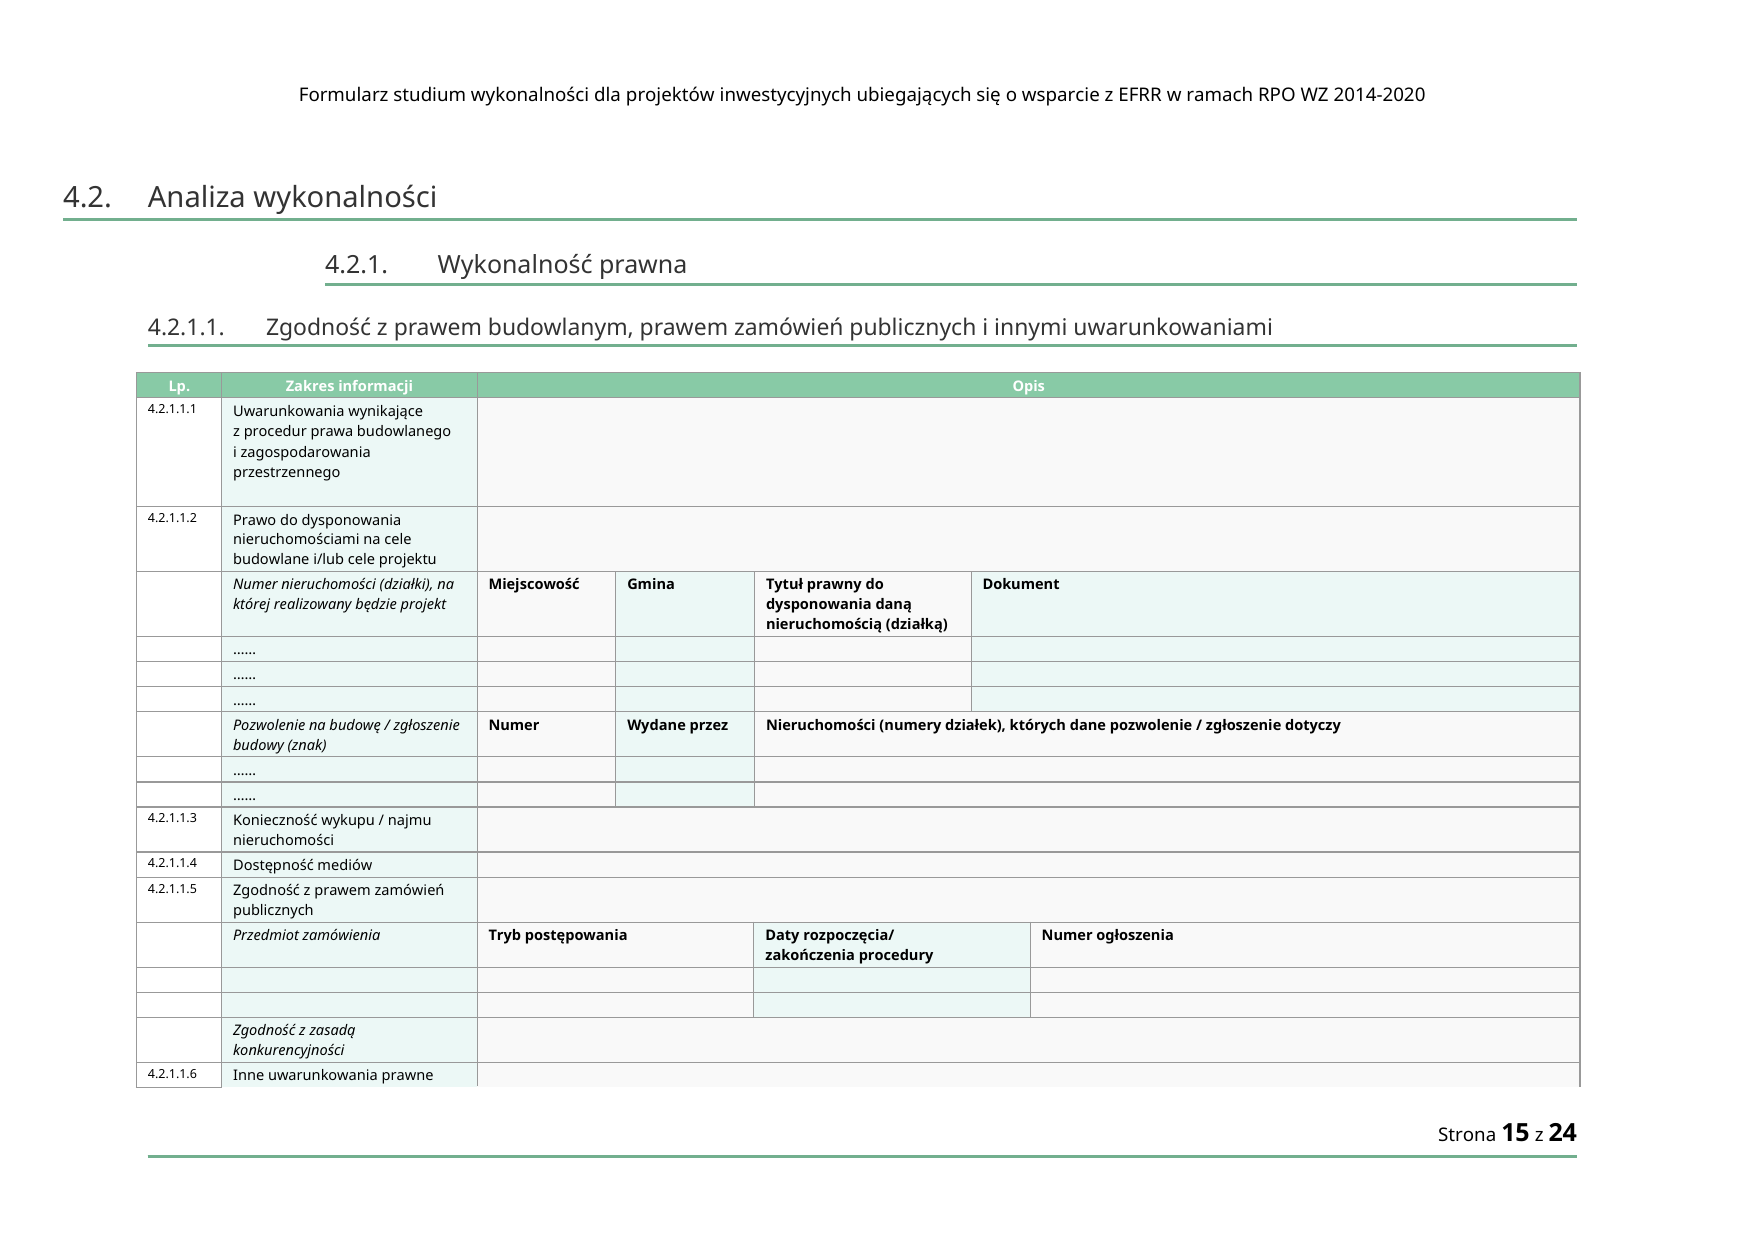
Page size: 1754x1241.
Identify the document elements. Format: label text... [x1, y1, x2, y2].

table_header Opis [478, 373, 1579, 397]
table_cell [754, 968, 1030, 992]
table_cell 4.2.1.1.3 [137, 808, 221, 851]
table_cell [137, 712, 221, 756]
table_cell Numer ogłoszenia [1031, 923, 1579, 967]
table_cell [478, 853, 1579, 877]
table_cell Przedmiot zamówienia [222, 923, 477, 967]
table_cell [755, 687, 971, 711]
table_cell [222, 968, 477, 992]
table_cell Gmina [616, 572, 754, 636]
table_cell Miejscowość [478, 572, 615, 636]
table_cell [616, 687, 754, 711]
table_cell Pozwolenie na budowę / zgłoszenie budowy (znak) [222, 712, 477, 756]
table_cell 4.2.1.1.2 [137, 507, 221, 571]
table_cell Numer [478, 712, 615, 756]
table_cell …… [222, 783, 477, 806]
table_cell 4.2.1.1.1 [137, 398, 221, 506]
table_cell Zgodność z prawem zamówień publicznych [222, 878, 477, 922]
table_cell Numer nieruchomości (działki), na której realizowany będzie projekt [222, 572, 477, 636]
table_cell Prawo do dysponowania nieruchomościami na cele budowlane i/lub cele projektu [222, 507, 477, 571]
table_cell [478, 878, 1579, 922]
table_cell Konieczność wykupu / najmu nieruchomości [222, 808, 477, 851]
table_cell [478, 662, 615, 686]
table_cell [137, 757, 221, 781]
table_cell [478, 507, 1579, 571]
table_cell Wydane przez [616, 712, 754, 756]
table_cell [137, 968, 221, 992]
table_cell 4.2.1.1.5 [137, 878, 221, 922]
table_cell [1031, 968, 1579, 992]
subtitle Analiza wykonalności [63, 177, 1577, 218]
table_cell 4.2.1.1.6 [137, 1063, 221, 1087]
table_cell [137, 783, 221, 806]
table_header Zakres informacji [222, 373, 477, 397]
table_cell [478, 968, 753, 992]
table_cell [754, 993, 1030, 1017]
table_cell …… [222, 687, 477, 711]
table_cell [755, 783, 1579, 806]
table_cell [972, 637, 1579, 661]
table_cell [972, 662, 1579, 686]
table_cell [616, 662, 754, 686]
table_cell [478, 687, 615, 711]
table_cell [616, 637, 754, 661]
subtitle Wykonalność prawna [325, 246, 1577, 283]
table_cell [1031, 993, 1579, 1017]
table_cell [478, 757, 615, 781]
table_cell [137, 637, 221, 661]
table_cell …… [222, 662, 477, 686]
table_cell Uwarunkowania wynikające z procedur prawa budowlanego i zagospodarowania przestrzennego [222, 398, 477, 506]
table_cell [137, 993, 221, 1017]
table_cell [478, 993, 753, 1017]
table_cell …… [222, 757, 477, 781]
table_cell [478, 783, 615, 806]
table_cell [222, 993, 477, 1017]
table_cell [755, 662, 971, 686]
table_cell [478, 808, 1579, 851]
table_cell [477, 1063, 1579, 1087]
table_cell Tytuł prawny do dysponowania daną nieruchomością (działką) [755, 572, 971, 636]
subtitle Zgodność z prawem budowlanym, prawem zamówień publicznych i innymi uwarunkowaniami [148, 311, 1577, 344]
table_cell [137, 687, 221, 711]
table_cell [616, 757, 754, 781]
table_cell 4.2.1.1.4 [137, 853, 221, 877]
table_cell [972, 687, 1579, 711]
table_cell [478, 398, 1579, 506]
table_cell [137, 662, 221, 686]
table_cell [137, 572, 221, 636]
table_cell Daty rozpoczęcia/ zakończenia procedury [754, 923, 1030, 967]
table_cell Dokument [972, 572, 1579, 636]
table_cell [137, 1018, 221, 1062]
table_cell Dostępność mediów [222, 853, 477, 877]
table_cell [137, 923, 221, 967]
table_cell [755, 757, 1579, 781]
table_cell Inne uwarunkowania prawne [222, 1063, 477, 1087]
table_cell Tryb postępowania [478, 923, 753, 967]
table_cell [755, 637, 971, 661]
table_cell [616, 783, 754, 806]
table_cell [478, 1018, 1579, 1062]
table_header Lp. [137, 373, 221, 397]
table_cell Nieruchomości (numery działek), których dane pozwolenie / zgłoszenie dotyczy [755, 712, 1579, 756]
table_cell Zgodność z zasadą konkurencyjności [222, 1018, 477, 1062]
table_cell …… [222, 637, 477, 661]
table_cell [478, 637, 615, 661]
